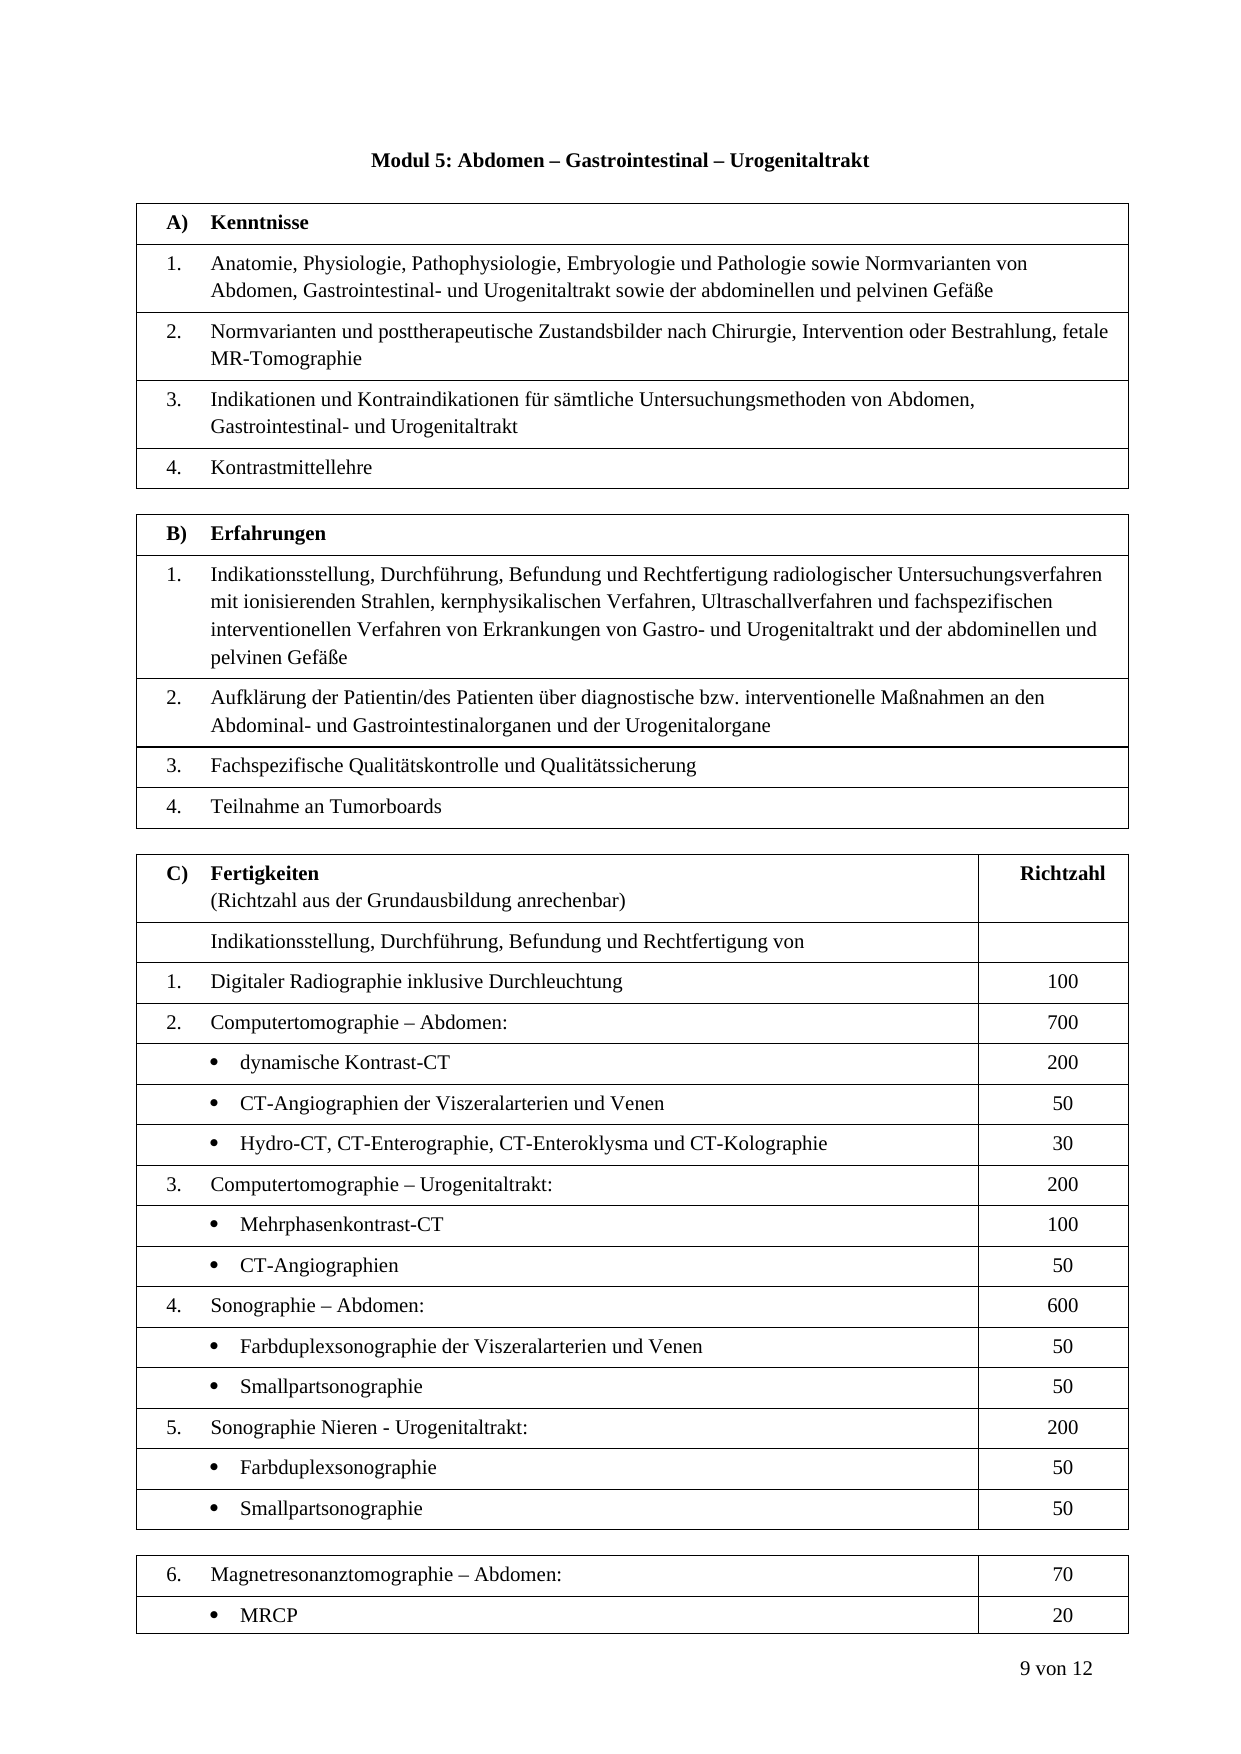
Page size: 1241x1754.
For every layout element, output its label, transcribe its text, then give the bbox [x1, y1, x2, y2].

table_cell Farbduplexsonographie der Viszeralarterien und Venen [137, 1328, 978, 1367]
table_header A) Kenntnisse [137, 204, 1128, 243]
table_header Magnetresonanztomographie – Abdomen: [137, 1556, 978, 1596]
table_cell 30 [979, 1125, 1128, 1165]
table_cell Indikationsstellung, Durchführung, Befundung und Rechtfertigung radiologischer Untersuchungsverfahren mit ionisierenden Strahlen, kernphysikalischen Verfahren, Ultraschallverfahren und fachspezifischen interventionellen Verfahren von Erkrankungen von Gastro- und Urogenitaltrakt und der abdominellen und pelvinen Gefäße [137, 556, 1128, 678]
table_cell Aufklärung der Patientin/des Patienten über diagnostische bzw. interventionelle Maßnahmen an den Abdominal- und Gastrointestinalorganen und der Urogenitalorgane [137, 679, 1128, 746]
table_cell 100 [979, 1206, 1128, 1246]
table_cell 600 [979, 1287, 1128, 1327]
table_cell Farbduplexsonographie [137, 1449, 978, 1489]
table_header B) Erfahrungen [137, 515, 1128, 555]
table_cell Teilnahme an Tumorboards [137, 788, 1128, 827]
table_cell Sonographie Nieren - Urogenitaltrakt: [137, 1409, 978, 1448]
table_cell 200 [979, 1044, 1128, 1084]
table_cell MRCP [137, 1597, 978, 1633]
table_cell Fachspezifische Qualitätskontrolle und Qualitätssicherung [137, 748, 1128, 787]
table_cell Smallpartsonographie [137, 1368, 978, 1408]
table_cell Normvarianten und posttherapeutische Zustandsbilder nach Chirurgie, Intervention oder Bestrahlung, fetale MR-Tomographie [137, 313, 1128, 380]
table_cell 200 [979, 1166, 1128, 1205]
table_cell CT-Angiographien der Viszeralarterien und Venen [137, 1085, 978, 1124]
table_header 70 [979, 1556, 1128, 1596]
table_cell 100 [979, 963, 1128, 1003]
text Modul 5: Abdomen – Gastrointestinal – Urogenitaltrakt [148, 148, 1092, 172]
table_cell 50 [979, 1328, 1128, 1367]
table_cell 20 [979, 1597, 1128, 1633]
table_cell 50 [979, 1247, 1128, 1286]
table_cell CT-Angiographien [137, 1247, 978, 1286]
table_cell Indikationsstellung, Durchführung, Befundung und Rechtfertigung von [137, 923, 978, 962]
table_cell Anatomie, Physiologie, Pathophysiologie, Embryologie und Pathologie sowie Normvarianten von Abdomen, Gastrointestinal- und Urogenitaltrakt sowie der abdominellen und pelvinen Gefäße [137, 245, 1128, 312]
table_cell Indikationen und Kontraindikationen für sämtliche Untersuchungsmethoden von Abdomen, Gastrointestinal- und Urogenitaltrakt [137, 381, 1128, 448]
table_cell dynamische Kontrast-CT [137, 1044, 978, 1084]
table_cell Smallpartsonographie [137, 1490, 978, 1529]
table_cell 50 [979, 1368, 1128, 1408]
table_cell Digitaler Radiographie inklusive Durchleuchtung [137, 963, 978, 1003]
table_cell 50 [979, 1085, 1128, 1124]
table_header C) Fertigkeiten (Richtzahl aus der Grundausbildung anrechenbar) [137, 855, 978, 922]
table_cell Sonographie – Abdomen: [137, 1287, 978, 1327]
table_cell [979, 923, 1128, 962]
table_cell Mehrphasenkontrast-CT [137, 1206, 978, 1246]
table_cell 200 [979, 1409, 1128, 1448]
table_cell 700 [979, 1004, 1128, 1043]
table_cell 50 [979, 1490, 1128, 1529]
table_cell Computertomographie – Urogenitaltrakt: [137, 1166, 978, 1205]
table_cell Computertomographie – Abdomen: [137, 1004, 978, 1043]
table_cell Kontrastmittellehre [137, 449, 1128, 488]
table_cell Hydro-CT, CT-Enterographie, CT-Enteroklysma und CT-Kolographie [137, 1125, 978, 1165]
table_cell 50 [979, 1449, 1128, 1489]
table_header Richtzahl [979, 855, 1128, 922]
